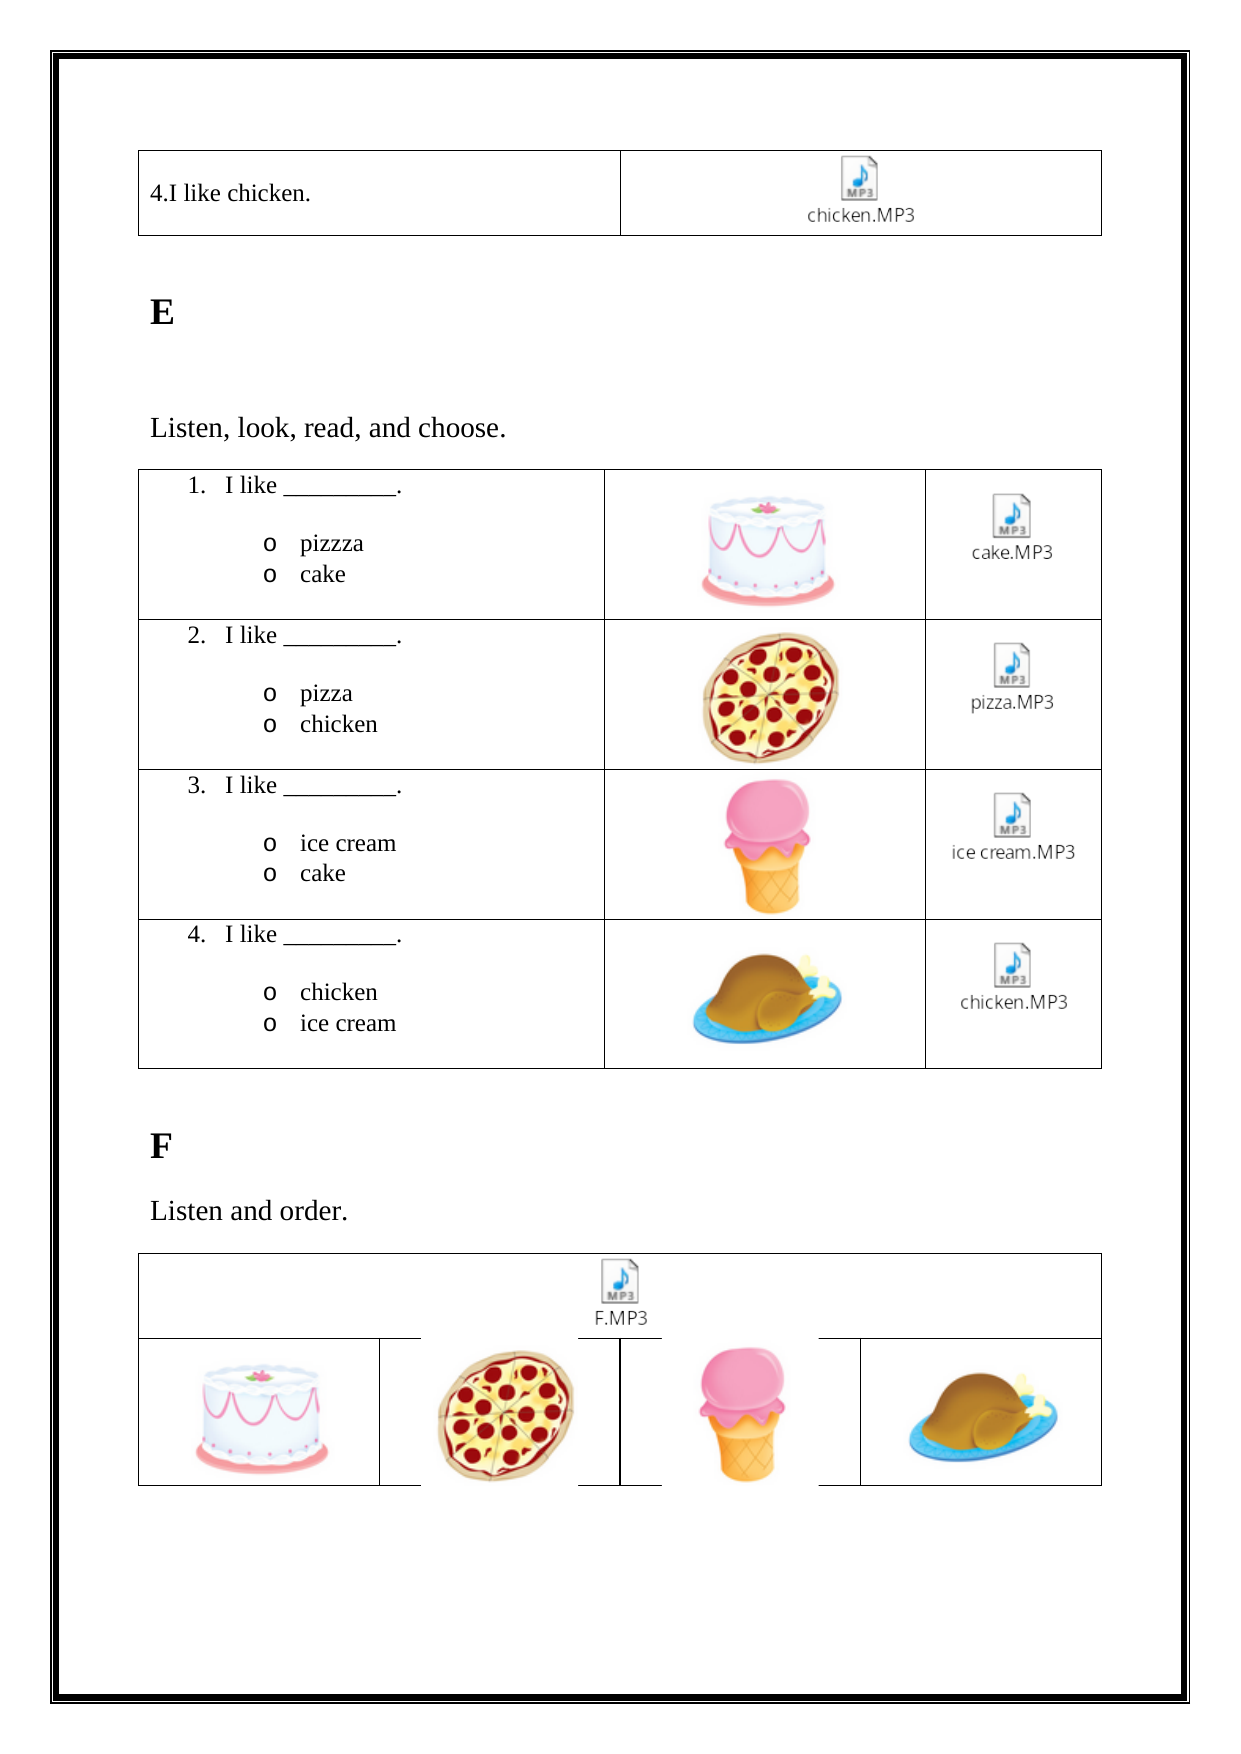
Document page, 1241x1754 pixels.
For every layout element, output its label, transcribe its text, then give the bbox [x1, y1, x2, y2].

picture [421, 1338, 579, 1486]
picture [682, 472, 848, 617]
table_cell 4.I like chicken. [139, 151, 620, 235]
table_cell [139, 1339, 176, 1485]
table_cell [380, 1339, 421, 1485]
table_cell I like _________. ice cream cake [139, 770, 604, 918]
table_cell [605, 620, 925, 769]
table_header [139, 1254, 1101, 1338]
picture [686, 770, 844, 918]
text E [150, 290, 1090, 333]
table_cell [621, 1339, 661, 1485]
picture [683, 925, 848, 1063]
table_cell I like _________. chicken ice cream [139, 920, 604, 1068]
table_cell I like _________. pizza chicken [139, 620, 604, 769]
text F [150, 1123, 1090, 1166]
table_cell [819, 1339, 860, 1485]
table_cell [605, 770, 686, 918]
table_cell [621, 151, 1101, 235]
picture [899, 1343, 1064, 1481]
picture [176, 1339, 342, 1485]
table_header [926, 470, 1101, 619]
table_header I like _________. pizzza cake [139, 470, 604, 619]
text Listen, look, read, and choose. [150, 410, 1090, 443]
table_cell [926, 770, 1101, 918]
table_cell [926, 920, 1101, 1068]
table_cell [579, 1339, 619, 1485]
table_cell [844, 770, 925, 918]
text Listen and order. [150, 1193, 1090, 1227]
table_cell [926, 620, 1101, 769]
table_header [605, 470, 925, 619]
picture [686, 621, 844, 768]
table_cell [342, 1339, 379, 1485]
table_cell [605, 920, 925, 1068]
picture [661, 1338, 819, 1486]
table_cell [861, 1339, 1101, 1485]
